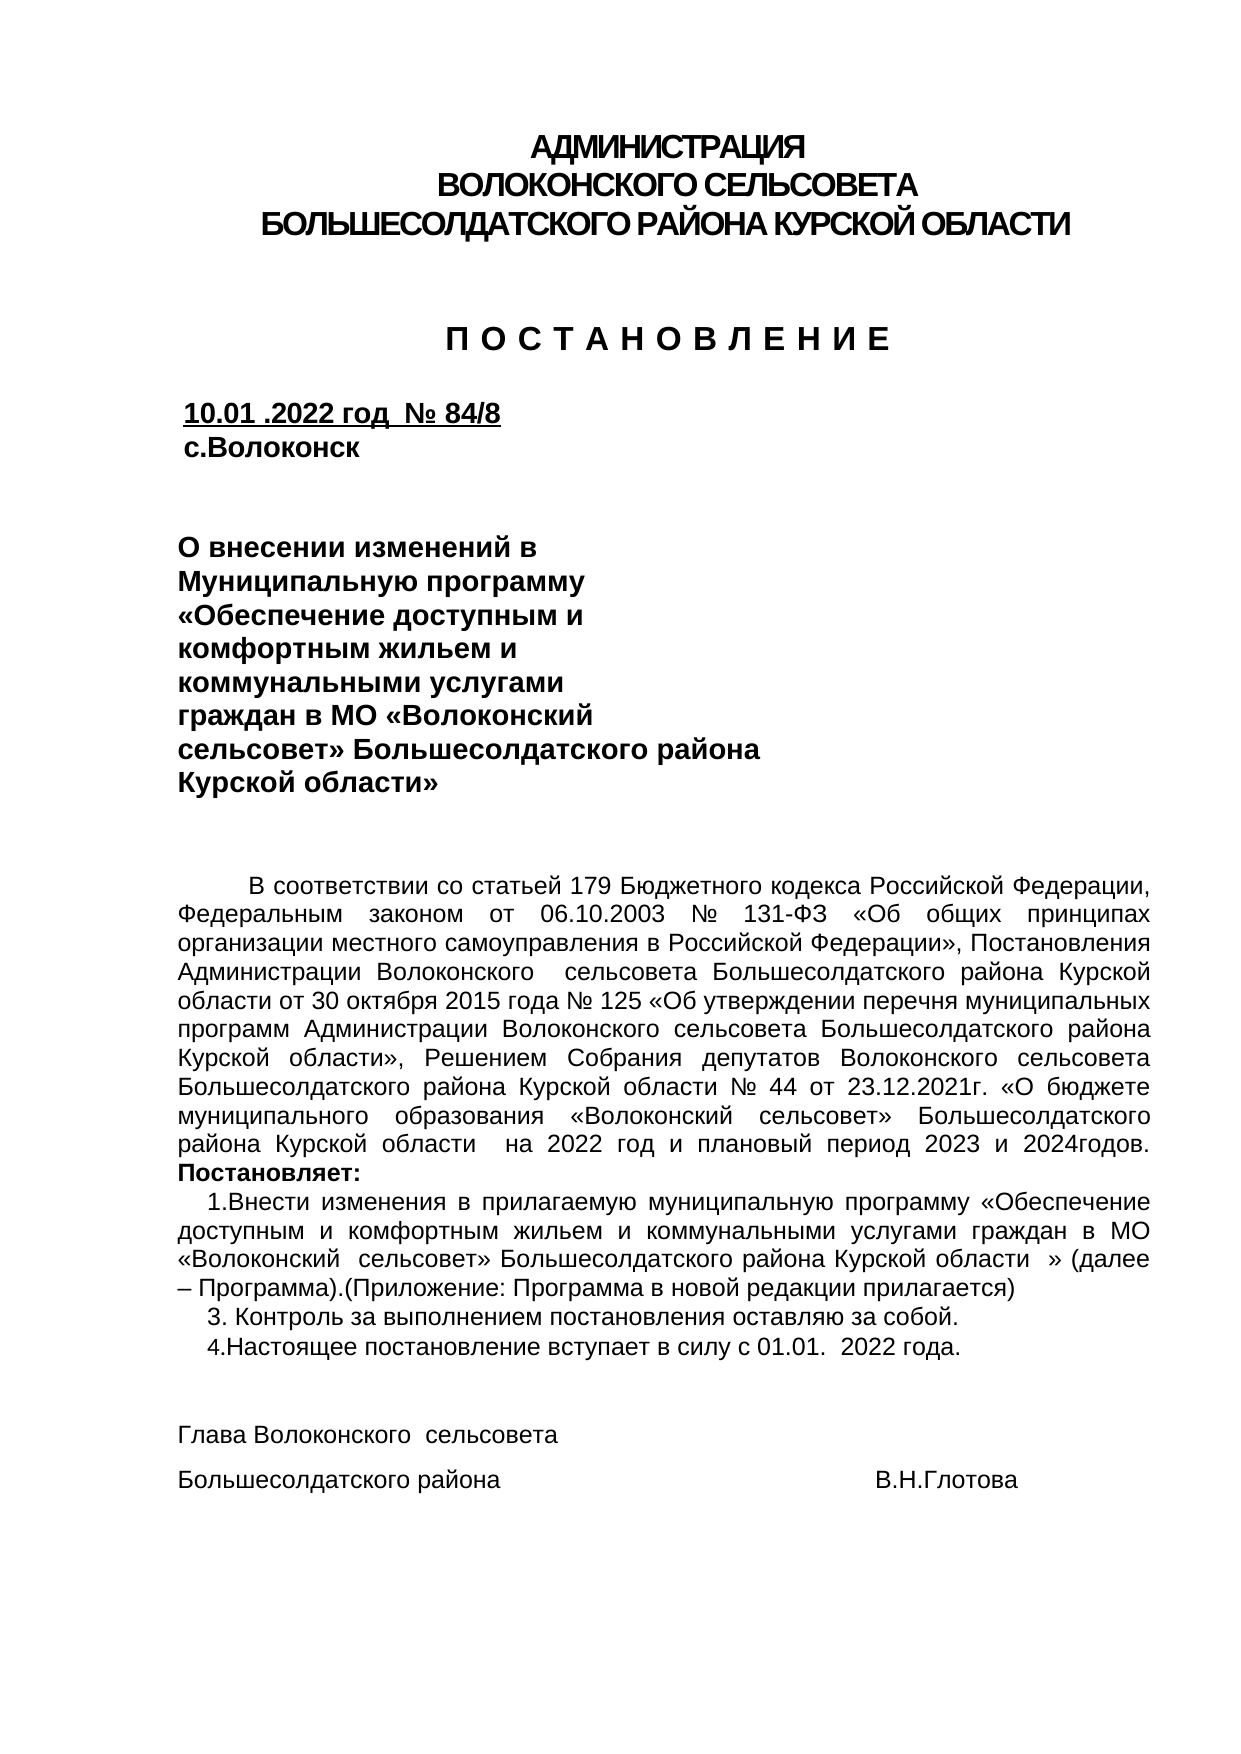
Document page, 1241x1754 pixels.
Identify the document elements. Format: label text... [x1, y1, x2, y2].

text с.Волоконск [183, 430, 1152, 463]
text 10.01 .2022 год № 84/8 [183, 396, 1152, 430]
text комфортным жильем и [177, 631, 1152, 664]
text ПОСТАНОВЛЕНИЕ [183, 319, 1152, 358]
text сельсовет» Большесолдатского района [177, 732, 1152, 765]
text Муниципальную программу [177, 564, 1152, 597]
text 1.Внести изменения в прилагаемую муниципальную программу «Обеспечение доступным и комфортным жильем и коммунальными услугами граждан в МО «Волоконский сельсовет» Большесолдатского района Курской области » (далее – Программа).(Приложение: Программа в новой редакции прилагается) [177, 1187, 1152, 1302]
text В соответствии со статьей 179 Бюджетного кодекса Российской Федерации, Федеральным законом от 06.10.2003 № 131-ФЗ «Об общих принципах организации местного самоуправления в Российской Федерации», Постановления Администрации Волоконского сельсовета Большесолдатского района Курской области от 30 октября 2015 года № 125 «Об утверждении перечня муниципальных программ Администрации Волоконского сельсовета Большесолдатского района Курской области», Решением Собрания депутатов Волоконского сельсовета Большесолдатского района Курской области № 44 от 23.12.2021г. «О бюджете муниципального образования «Волоконский сельсовет» Большесолдатского района Курской области на 2022 год и плановый период 2023 и 2024годов. Постановляет: [177, 871, 1152, 1187]
text «Обеспечение доступным и [177, 597, 1152, 631]
text Курской области» [177, 765, 1152, 799]
text Большесолдатского района В.Н.Глотова [177, 1465, 1152, 1494]
text АДМИНИСТРАЦИЯ [187, 127, 1152, 166]
text 3. Контроль за выполнением постановления оставляю за собой. [177, 1302, 1152, 1331]
text коммунальными услугами [177, 664, 1152, 698]
text ВОЛОКОНСКОГО СЕЛЬСОВЕТА [206, 166, 1152, 204]
text БОЛЬШЕСОЛДАТСКОГО РАЙОНА КУРСКОЙ ОБЛАСТИ [183, 204, 1152, 242]
text граждан в МО «Волоконский [177, 698, 1152, 732]
text 4.Настоящее постановление вступает в силу с 01.01. 2022 года. [177, 1331, 1152, 1361]
text Глава Волоконского сельсовета [177, 1421, 1152, 1449]
text О внесении изменений в [177, 530, 1152, 564]
